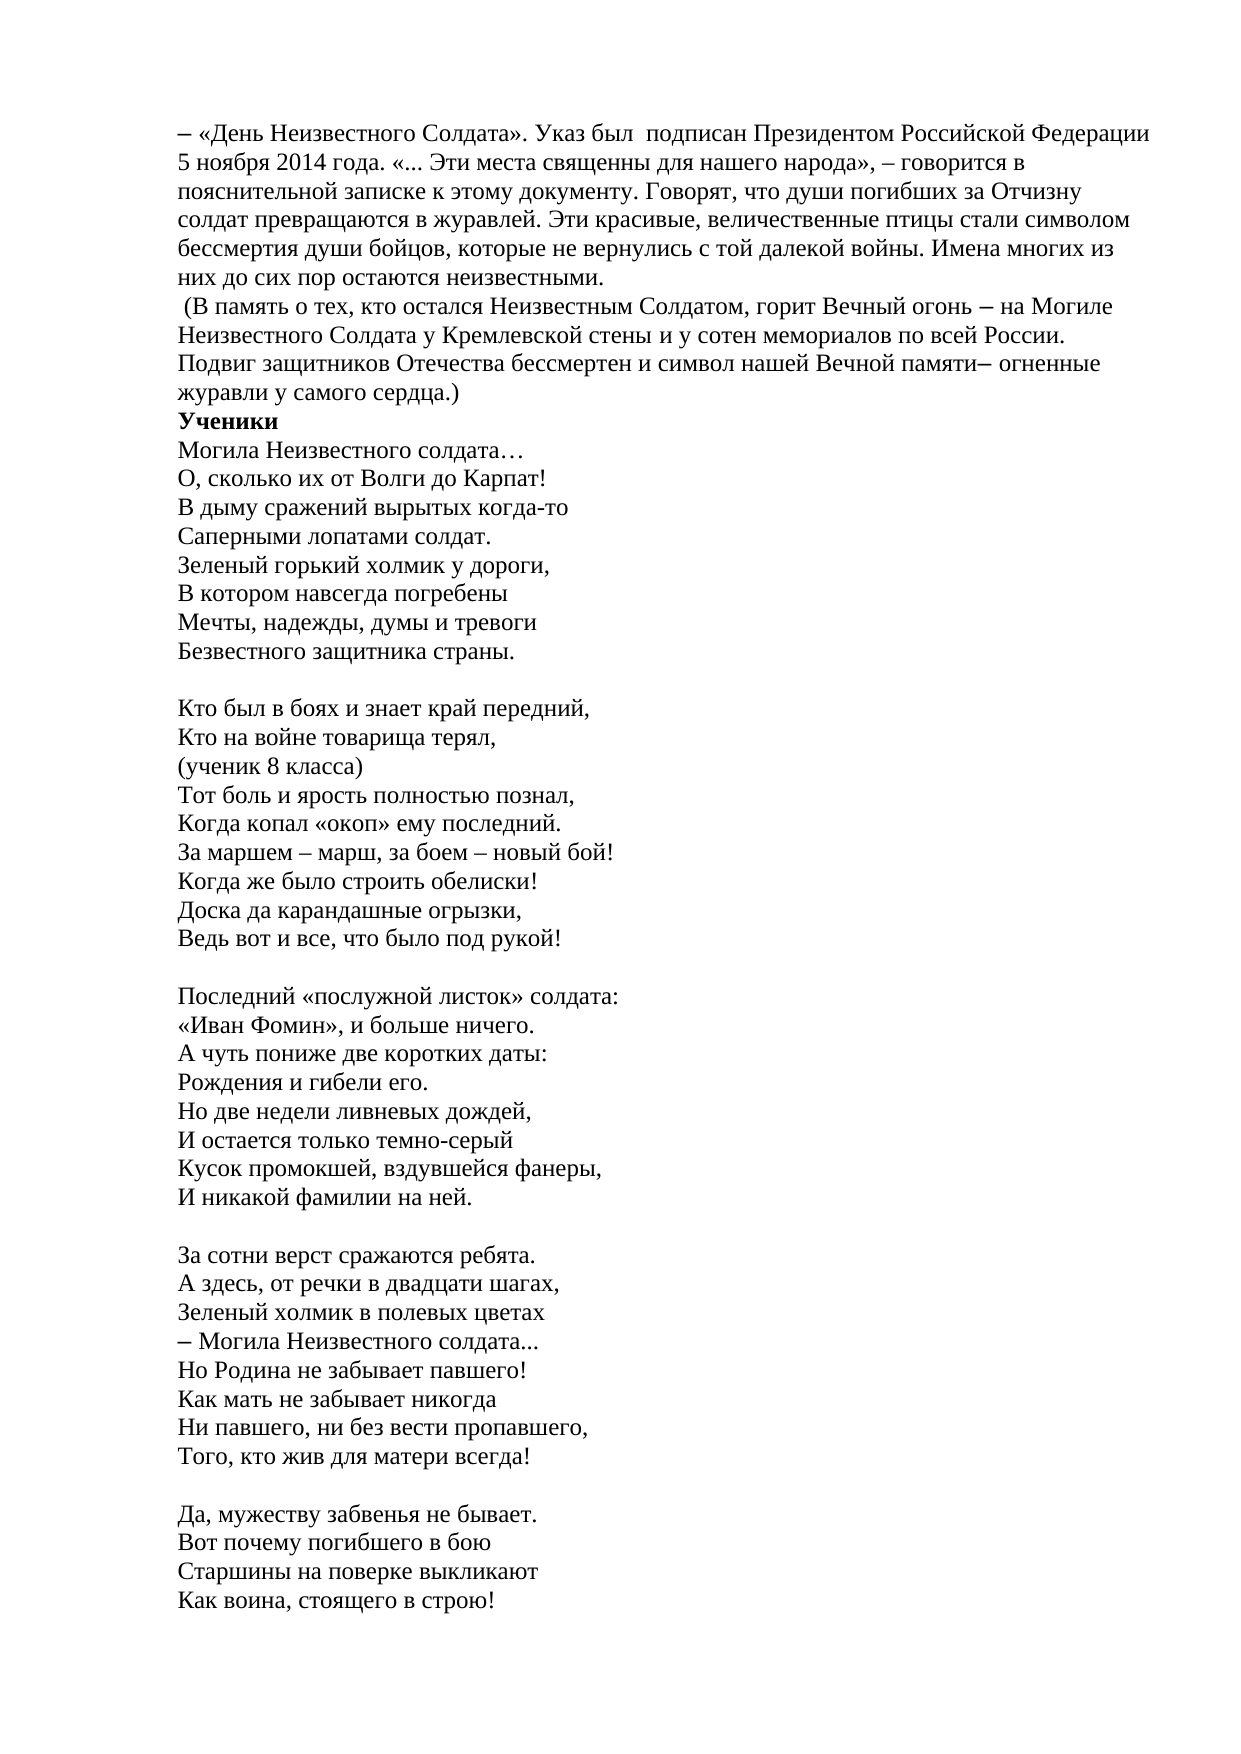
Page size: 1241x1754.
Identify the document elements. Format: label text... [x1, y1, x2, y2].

text Ведь вот и все, что было под рукой! [177, 923, 1152, 952]
text В котором навсегда погребены [177, 578, 1152, 607]
text Но Родина не забывает павшего! [177, 1355, 1152, 1384]
text Тот боль и ярость полностью познал, [177, 780, 1152, 808]
text Мечты, надежды, думы и тревоги [177, 607, 1152, 636]
text Последний «послужной листок» солдата: [177, 981, 1152, 1010]
text И остается только темно-серый [177, 1125, 1152, 1153]
text Старшины на поверке выкликают [177, 1556, 1152, 1585]
text Но две недели ливневых дождей, [177, 1096, 1152, 1125]
text Могила Неизвестного солдата… [177, 435, 1152, 463]
text Зеленый горький холмик у дороги, [177, 550, 1152, 578]
text Рождения и гибели его. [177, 1067, 1152, 1096]
text Ученики [177, 406, 1152, 435]
text Когда же было строить обелиски! [177, 866, 1152, 895]
text Когда копал «окоп» ему последний. [177, 808, 1152, 837]
text Саперными лопатами солдат. [177, 521, 1152, 550]
text Да, мужеству забвенья не бывает. [177, 1499, 1152, 1527]
text Вот почему погибшего в бою [177, 1527, 1152, 1556]
text Кусок промокшей, вздувшейся фанеры, [177, 1153, 1152, 1182]
text За сотни верст сражаются ребята. [177, 1240, 1152, 1268]
text Кто был в боях и знает край передний, [177, 693, 1152, 722]
text – «День Неизвестного Солдата». Указ был подписан Президентом Российской Федерации 5 ноября 2014 года. «... Эти места священны для нашего народа», – говорится в пояснительной записке к этому документу. Говорят, что души погибших за Отчизну солдат превращаются в журавлей. Эти красивые, величественные птицы стали символом бессмертия души бойцов, которые не вернулись с той далекой войны. Имена многих из них до сих пор остаются неизвестными. [177, 118, 1152, 291]
text Доска да карандашные огрызки, [177, 895, 1152, 923]
text О, сколько их от Волги до Карпат! [177, 463, 1152, 492]
text (ученик 8 класса) [177, 751, 1152, 780]
text – Могила Неизвестного солдата... [177, 1326, 1152, 1355]
text За маршем – марш, за боем – новый бой! [177, 837, 1152, 866]
text Ни павшего, ни без вести пропавшего, [177, 1412, 1152, 1441]
text А чуть пониже две коротких даты: [177, 1038, 1152, 1067]
text Безвестного защитника страны. [177, 636, 1152, 665]
text Зеленый холмик в полевых цветах [177, 1297, 1152, 1326]
text Того, кто жив для матери всегда! [177, 1441, 1152, 1470]
text Кто на войне товарища терял, [177, 722, 1152, 751]
text Как мать не забывает никогда [177, 1384, 1152, 1412]
text Подвиг защитников Отечества бессмертен и символ нашей Вечной памяти– огненные журавли у самого сердца.) [177, 348, 1152, 406]
text И никакой фамилии на ней. [177, 1182, 1152, 1211]
text А здесь, от речки в двадцати шагах, [177, 1268, 1152, 1297]
text «Иван Фомин», и больше ничего. [177, 1010, 1152, 1038]
text В дыму сражений вырытых когда-то [177, 492, 1152, 521]
text Как воина, стоящего в строю! [177, 1585, 1152, 1614]
text (В память о тех, кто остался Неизвестным Солдатом, горит Вечный огонь – на Могиле Неизвестного Солдата у Кремлевской стены и у сотен мемориалов по всей России. [177, 291, 1152, 348]
